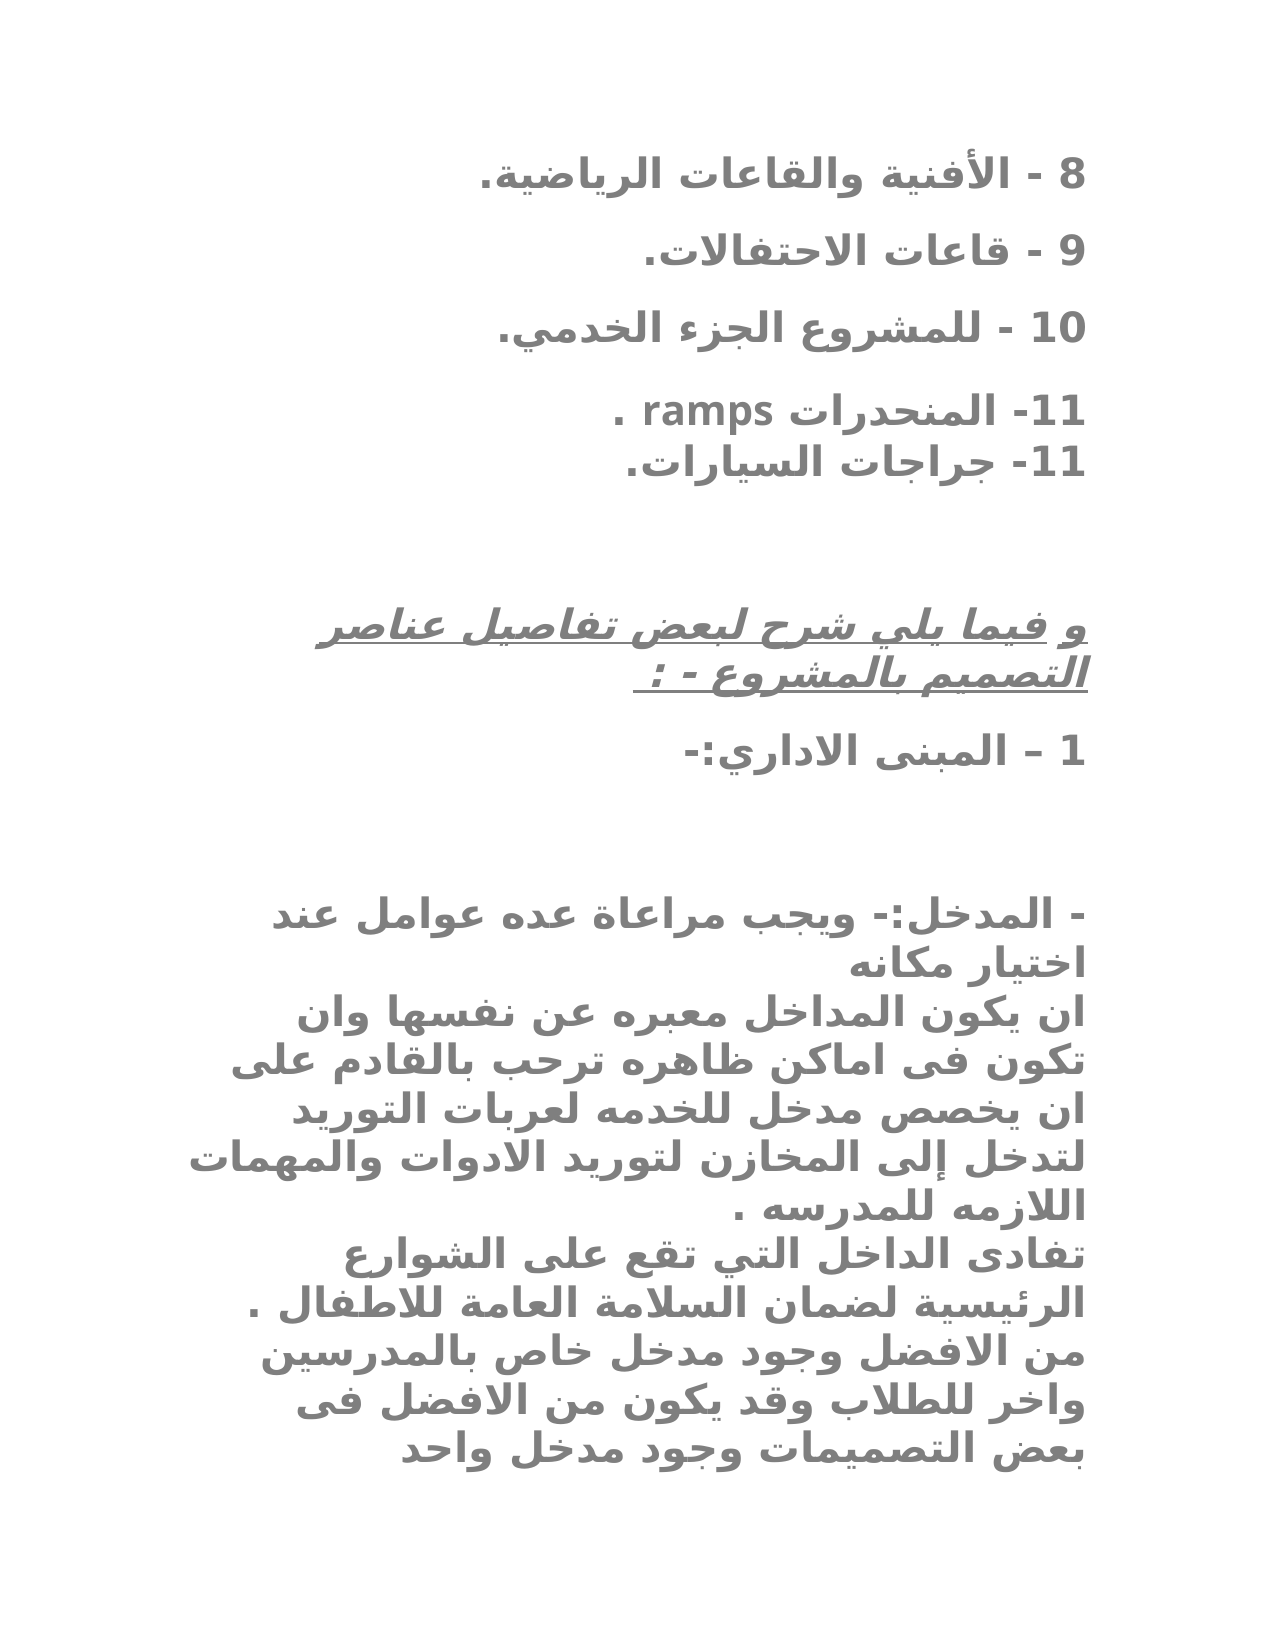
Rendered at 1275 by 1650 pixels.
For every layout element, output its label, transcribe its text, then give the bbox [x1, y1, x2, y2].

text 9 - قاعات الاحتفالات. [187, 227, 1087, 276]
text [187, 890, 1087, 1473]
text و فيما يلي شرح لبعض تفاصيل عناصر التصميم بالمشروع - : [187, 600, 1087, 697]
text 8 - الأفنية والقاعات الرياضية. [187, 150, 1087, 198]
text 1 – المبنى الاداري:- [187, 727, 1087, 775]
text 11- المنحدرات ramps . 11- جراجات السيارات. [187, 381, 1087, 487]
text 10 - للمشروع الجزء الخدمي. [187, 304, 1087, 353]
